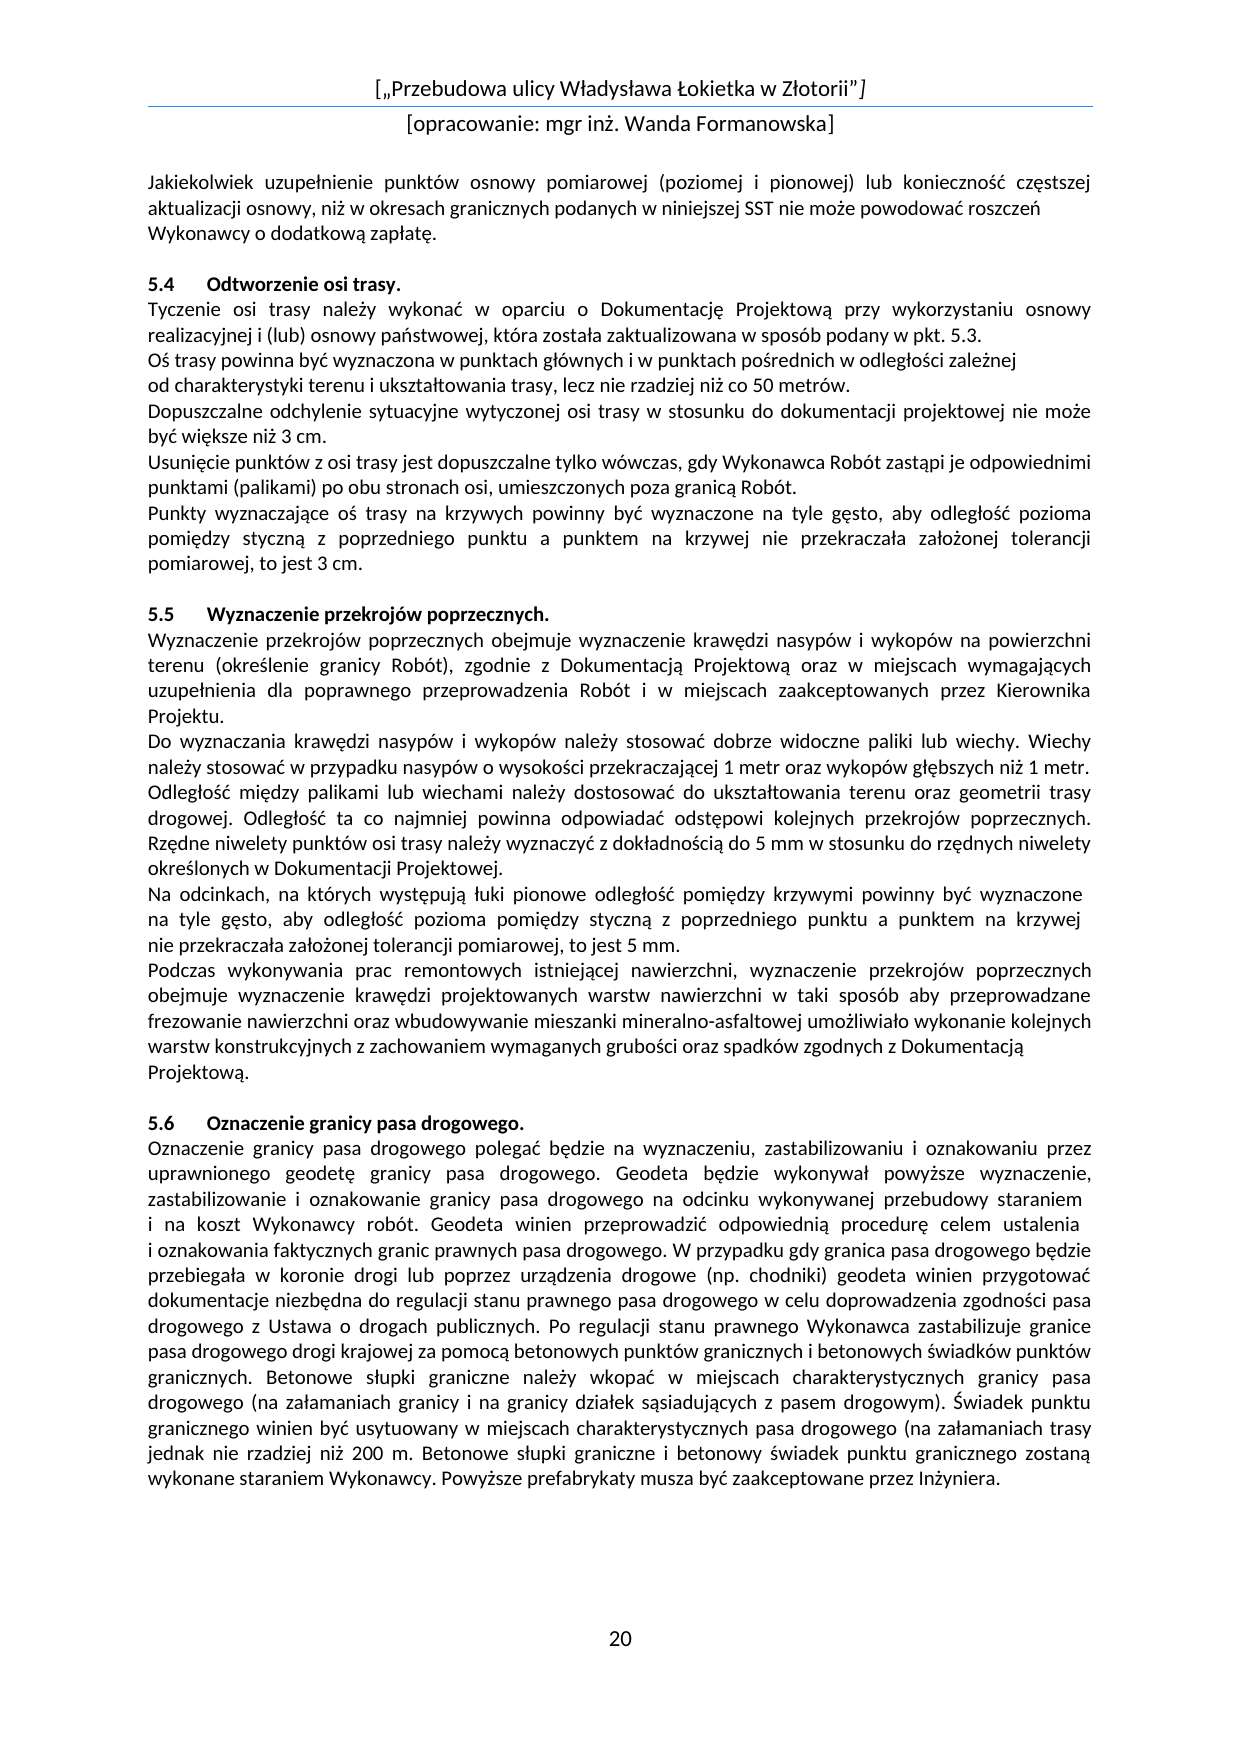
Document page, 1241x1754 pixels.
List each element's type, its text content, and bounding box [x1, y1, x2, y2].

text Na odcinkach, na których występują łuki pionowe odległość pomiędzy krzywymi powinny być wyznaczone na tyle gęsto, aby odległość pozioma pomiędzy styczną z poprzedniego punktu a punktem na krzywej nie przekraczała założonej tolerancji pomiarowej, to jest 5 mm. [148, 881, 1093, 957]
text Wyznaczenie przekrojów poprzecznych obejmuje wyznaczenie krawędzi nasypów i wykopów na powierzchni terenu (określenie granicy Robót), zgodnie z Dokumentacją Projektową oraz w miejscach wymagających uzupełnienia dla poprawnego przeprowadzenia Robót i w miejscach zaakceptowanych przez Kierownika Projektu. [148, 627, 1093, 728]
text od charakterystyki terenu i ukształtowania trasy, lecz nie rzadziej niż co 50 metrów. [148, 373, 1093, 398]
text Punkty wyznaczające oś trasy na krzywych powinny być wyznaczone na tyle gęsto, aby odległość pozioma pomiędzy styczną z poprzedniego punktu a punktem na krzywej nie przekraczała założonej tolerancji pomiarowej, to jest 3 cm. [148, 500, 1093, 576]
list 5.4 Odtworzenie osi trasy. [148, 271, 1093, 296]
list 5.6 Oznaczenie granicy pasa drogowego. [148, 1110, 1093, 1135]
list Projektową. [148, 1059, 1093, 1084]
text Jakiekolwiek uzupełnienie punktów osnowy pomiarowej (poziomej i pionowej) lub konieczność częstszej aktualizacji osnowy, niż w okresach granicznych podanych w niniejszej SST nie może powodować roszczeń [148, 169, 1093, 220]
text Oznaczenie granicy pasa drogowego polegać będzie na wyznaczeniu, zastabilizowaniu i oznakowaniu przez uprawnionego geodetę granicy pasa drogowego. Geodeta będzie wykonywał powyższe wyznaczenie, zastabilizowanie i oznakowanie granicy pasa drogowego na odcinku wykonywanej przebudowy staraniem i na koszt Wykonawcy robót. Geodeta winien przeprowadzić odpowiednią procedurę celem ustalenia i oznakowania faktycznych granic prawnych pasa drogowego. W przypadku gdy granica pasa drogowego będzie przebiegała w koronie drogi lub poprzez urządzenia drogowe (np. chodniki) geodeta winien przygotować dokumentacje niezbędna do regulacji stanu prawnego pasa drogowego w celu doprowadzenia zgodności pasa drogowego z Ustawa o drogach publicznych. Po regulacji stanu prawnego Wykonawca zastabilizuje granice pasa drogowego drogi krajowej za pomocą betonowych punktów granicznych i betonowych świadków punktów granicznych. Betonowe słupki graniczne należy wkopać w miejscach charakterystycznych granicy pasa drogowego (na załamaniach granicy i na granicy działek sąsiadujących z pasem drogowym). Świadek punktu granicznego winien być usytuowany w miejscach charakterystycznych pasa drogowego (na załamaniach trasy jednak nie rzadziej niż 200 m. Betonowe słupki graniczne i betonowy świadek punktu granicznego zostaną wykonane staraniem Wykonawcy. Powyższe prefabrykaty musza być zaakceptowane przez Inżyniera. [148, 1135, 1093, 1491]
text Do wyznaczania krawędzi nasypów i wykopów należy stosować dobrze widoczne paliki lub wiechy. Wiechy należy stosować w przypadku nasypów o wysokości przekraczającej 1 metr oraz wykopów głębszych niż 1 metr. Odległość między palikami lub wiechami należy dostosować do ukształtowania terenu oraz geometrii trasy drogowej. Odległość ta co najmniej powinna odpowiadać odstępowi kolejnych przekrojów poprzecznych. Rzędne niwelety punktów osi trasy należy wyznaczyć z dokładnością do 5 mm w stosunku do rzędnych niwelety określonych w Dokumentacji Projektowej. [148, 728, 1093, 881]
text Usunięcie punktów z osi trasy jest dopuszczalne tylko wówczas, gdy Wykonawca Robót zastąpi je odpowiednimi punktami (palikami) po obu stronach osi, umieszczonych poza granicą Robót. [148, 449, 1093, 500]
text Oś trasy powinna być wyznaczona w punktach głównych i w punktach pośrednich w odległości zależnej [148, 347, 1093, 373]
text Tyczenie osi trasy należy wykonać w oparciu o Dokumentację Projektową przy wykorzystaniu osnowy realizacyjnej i (lub) osnowy państwowej, która została zaktualizowana w sposób podany w pkt. 5.3. [148, 296, 1093, 347]
text Dopuszczalne odchylenie sytuacyjne wytyczonej osi trasy w stosunku do dokumentacji projektowej nie może być większe niż 3 cm. [148, 398, 1093, 449]
list 5.5 Wyznaczenie przekrojów poprzecznych. [148, 601, 1093, 627]
text Podczas wykonywania prac remontowych istniejącej nawierzchni, wyznaczenie przekrojów poprzecznych obejmuje wyznaczenie krawędzi projektowanych warstw nawierzchni w taki sposób aby przeprowadzane frezowanie nawierzchni oraz wbudowywanie mieszanki mineralno-asfaltowej umożliwiało wykonanie kolejnych warstw konstrukcyjnych z zachowaniem wymaganych grubości oraz spadków zgodnych z Dokumentacją [148, 957, 1093, 1059]
list Wykonawcy o dodatkową zapłatę. [148, 220, 1093, 246]
